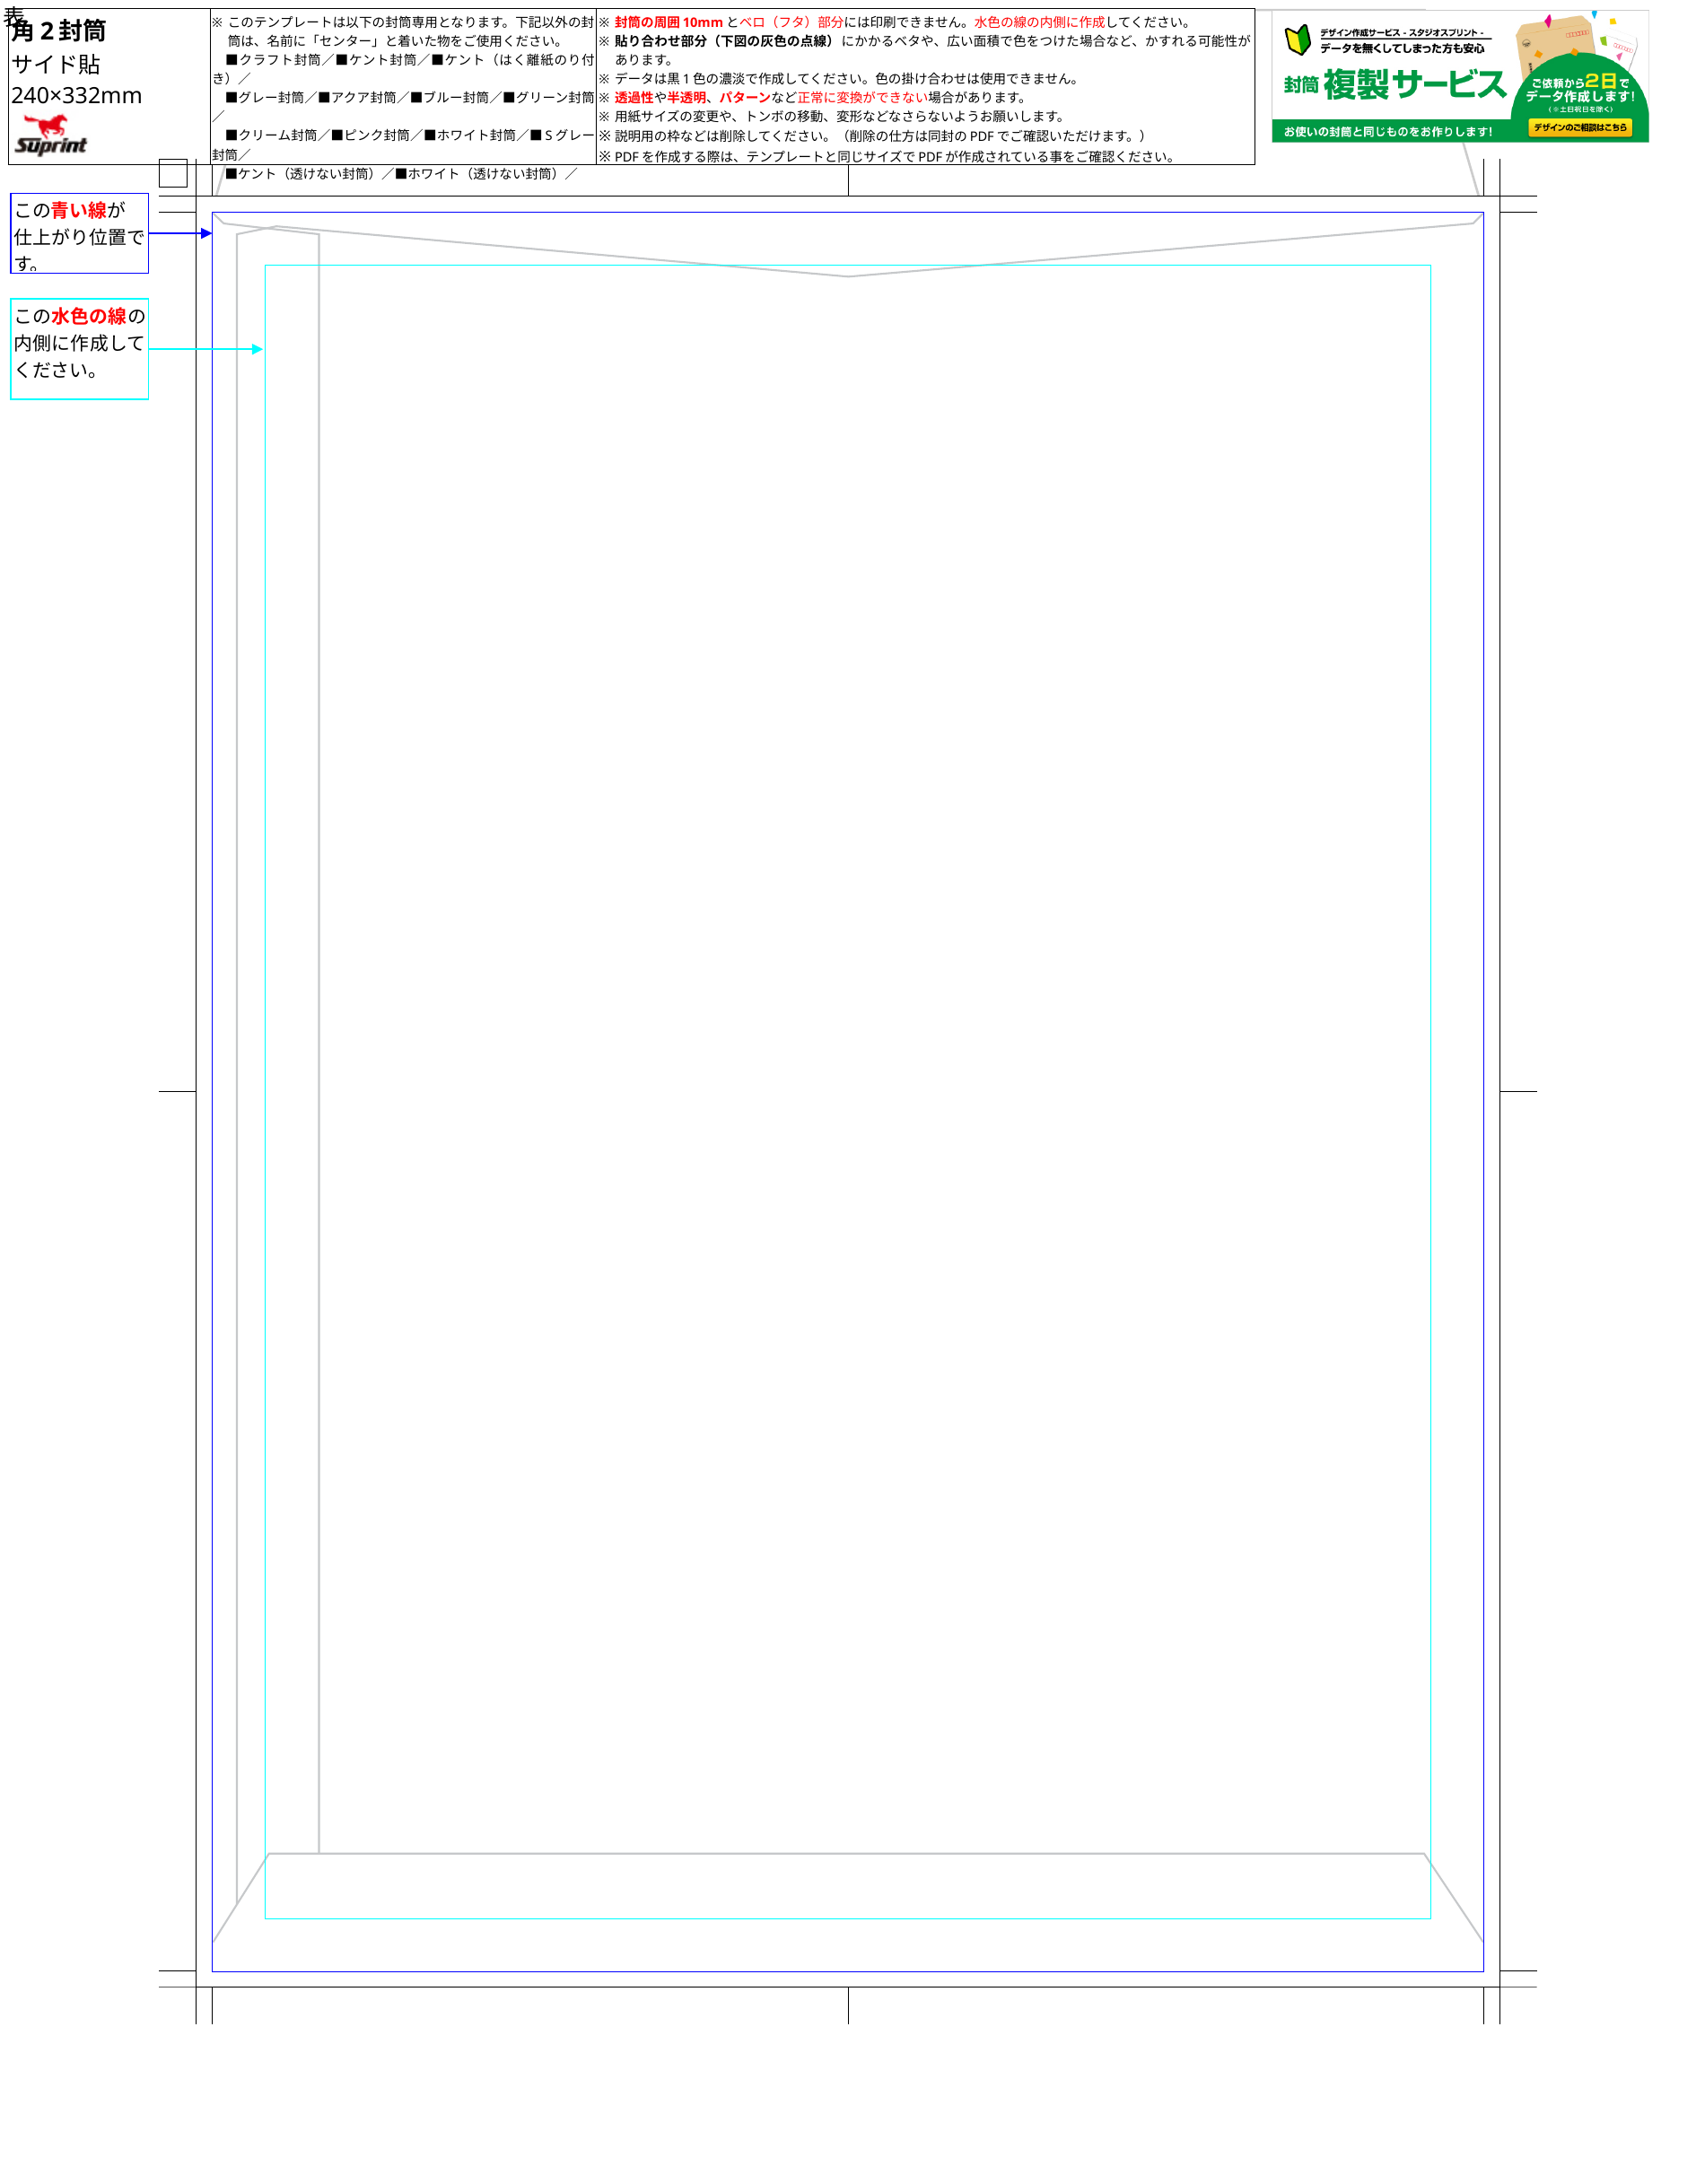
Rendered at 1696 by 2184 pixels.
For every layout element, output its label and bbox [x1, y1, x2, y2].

picture [1272, 10, 1649, 143]
picture [11, 109, 92, 162]
